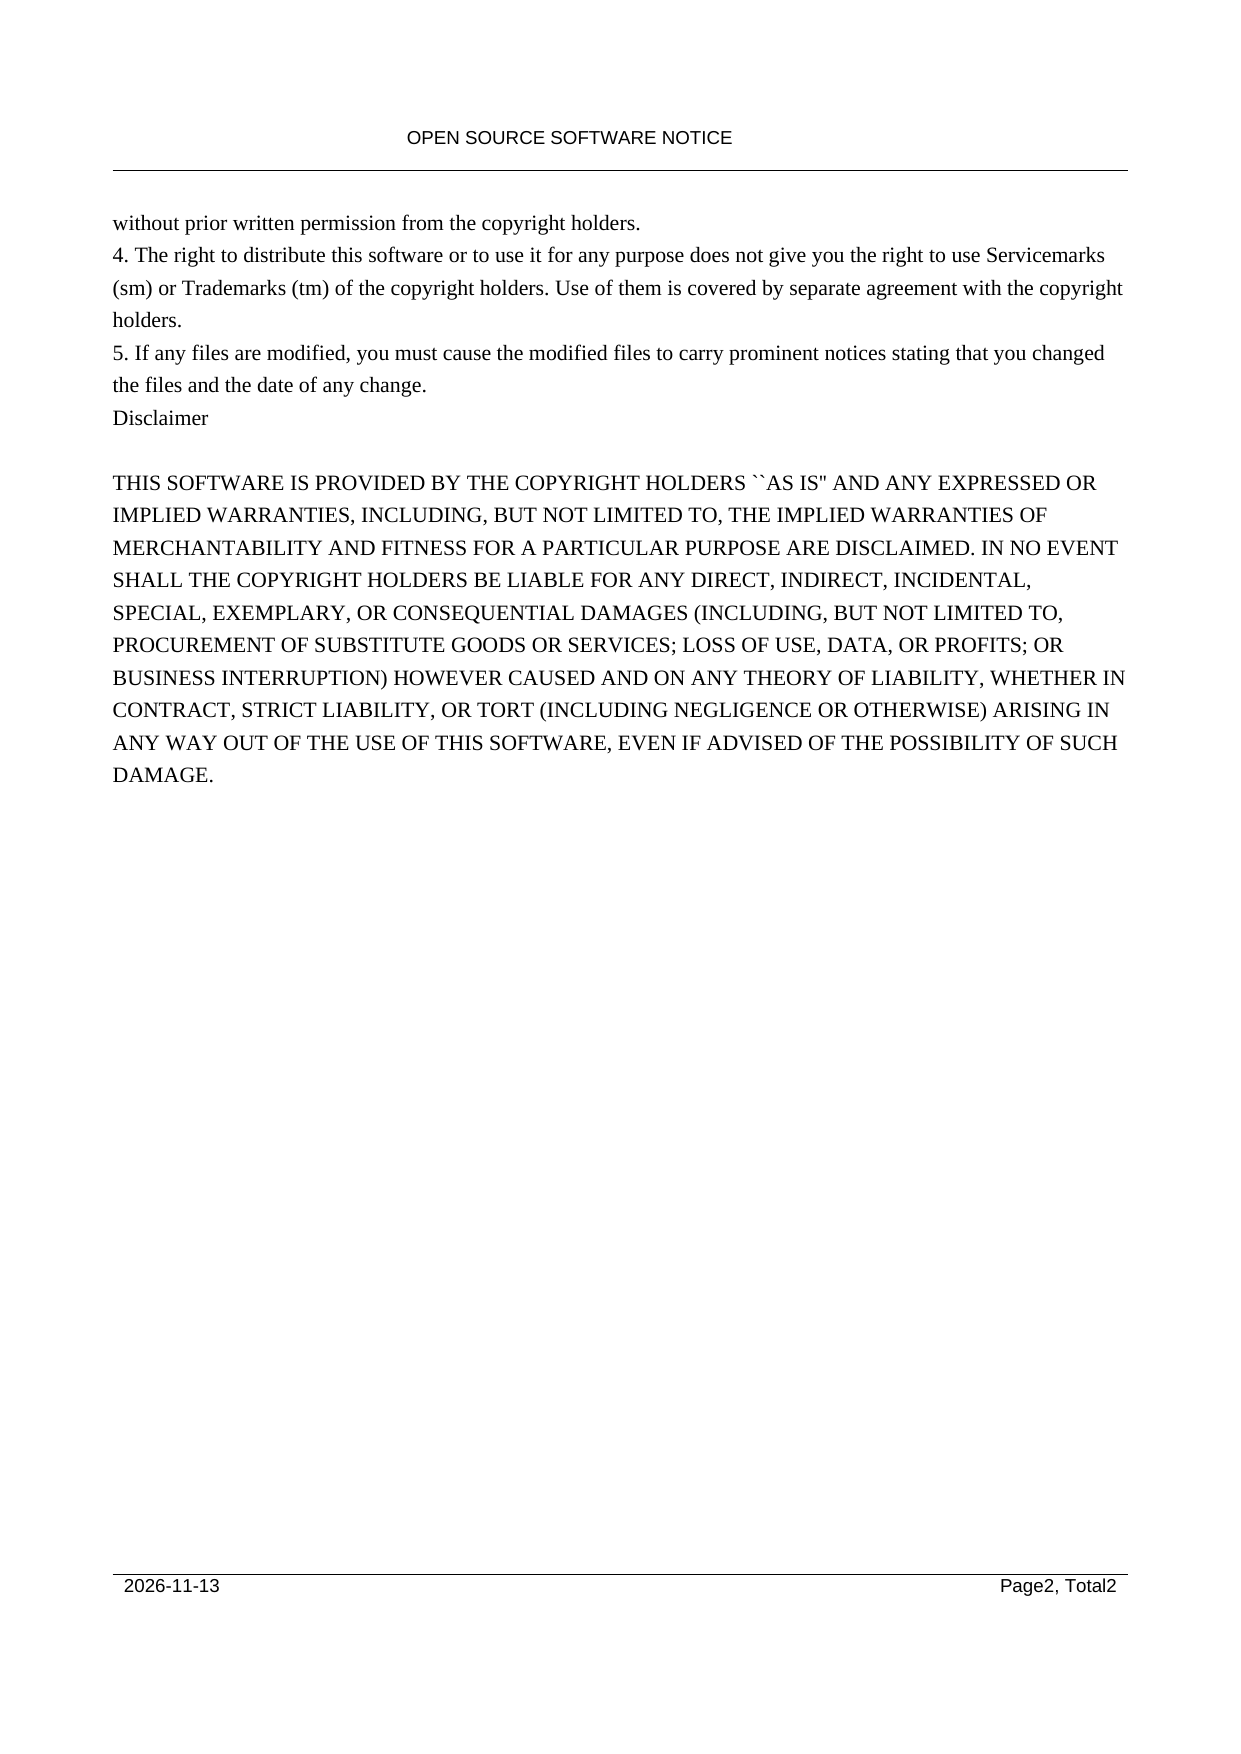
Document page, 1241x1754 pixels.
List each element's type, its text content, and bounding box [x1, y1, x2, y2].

text 4. The right to distribute this software or to use it for any purpose does not give you the right to use Servicemarks (sm) or Trademarks (tm) of the copyright holders. Use of them is covered by separate agreement with the copyright holders. [112, 239, 1128, 336]
text 5. If any files are modified, you must cause the modified files to carry prominent notices stating that you changed the files and the date of any change. [112, 336, 1128, 401]
text THIS SOFTWARE IS PROVIDED BY THE COPYRIGHT HOLDERS ``AS IS'' AND ANY EXPRESSED OR IMPLIED WARRANTIES, INCLUDING, BUT NOT LIMITED TO, THE IMPLIED WARRANTIES OF MERCHANTABILITY AND FITNESS FOR A PARTICULAR PURPOSE ARE DISCLAIMED. IN NO EVENT SHALL THE COPYRIGHT HOLDERS BE LIABLE FOR ANY DIRECT, INDIRECT, INCIDENTAL, SPECIAL, EXEMPLARY, OR CONSEQUENTIAL DAMAGES (INCLUDING, BUT NOT LIMITED TO, PROCUREMENT OF SUBSTITUTE GOODS OR SERVICES; LOSS OF USE, DATA, OR PROFITS; OR BUSINESS INTERRUPTION) HOWEVER CAUSED AND ON ANY THEORY OF LIABILITY, WHETHER IN CONTRACT, STRICT LIABILITY, OR TORT (INCLUDING NEGLIGENCE OR OTHERWISE) ARISING IN ANY WAY OUT OF THE USE OF THIS SOFTWARE, EVEN IF ADVISED OF THE POSSIBILITY OF SUCH DAMAGE. [112, 466, 1128, 791]
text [112, 206, 1128, 239]
text Disclaimer [112, 401, 1128, 434]
